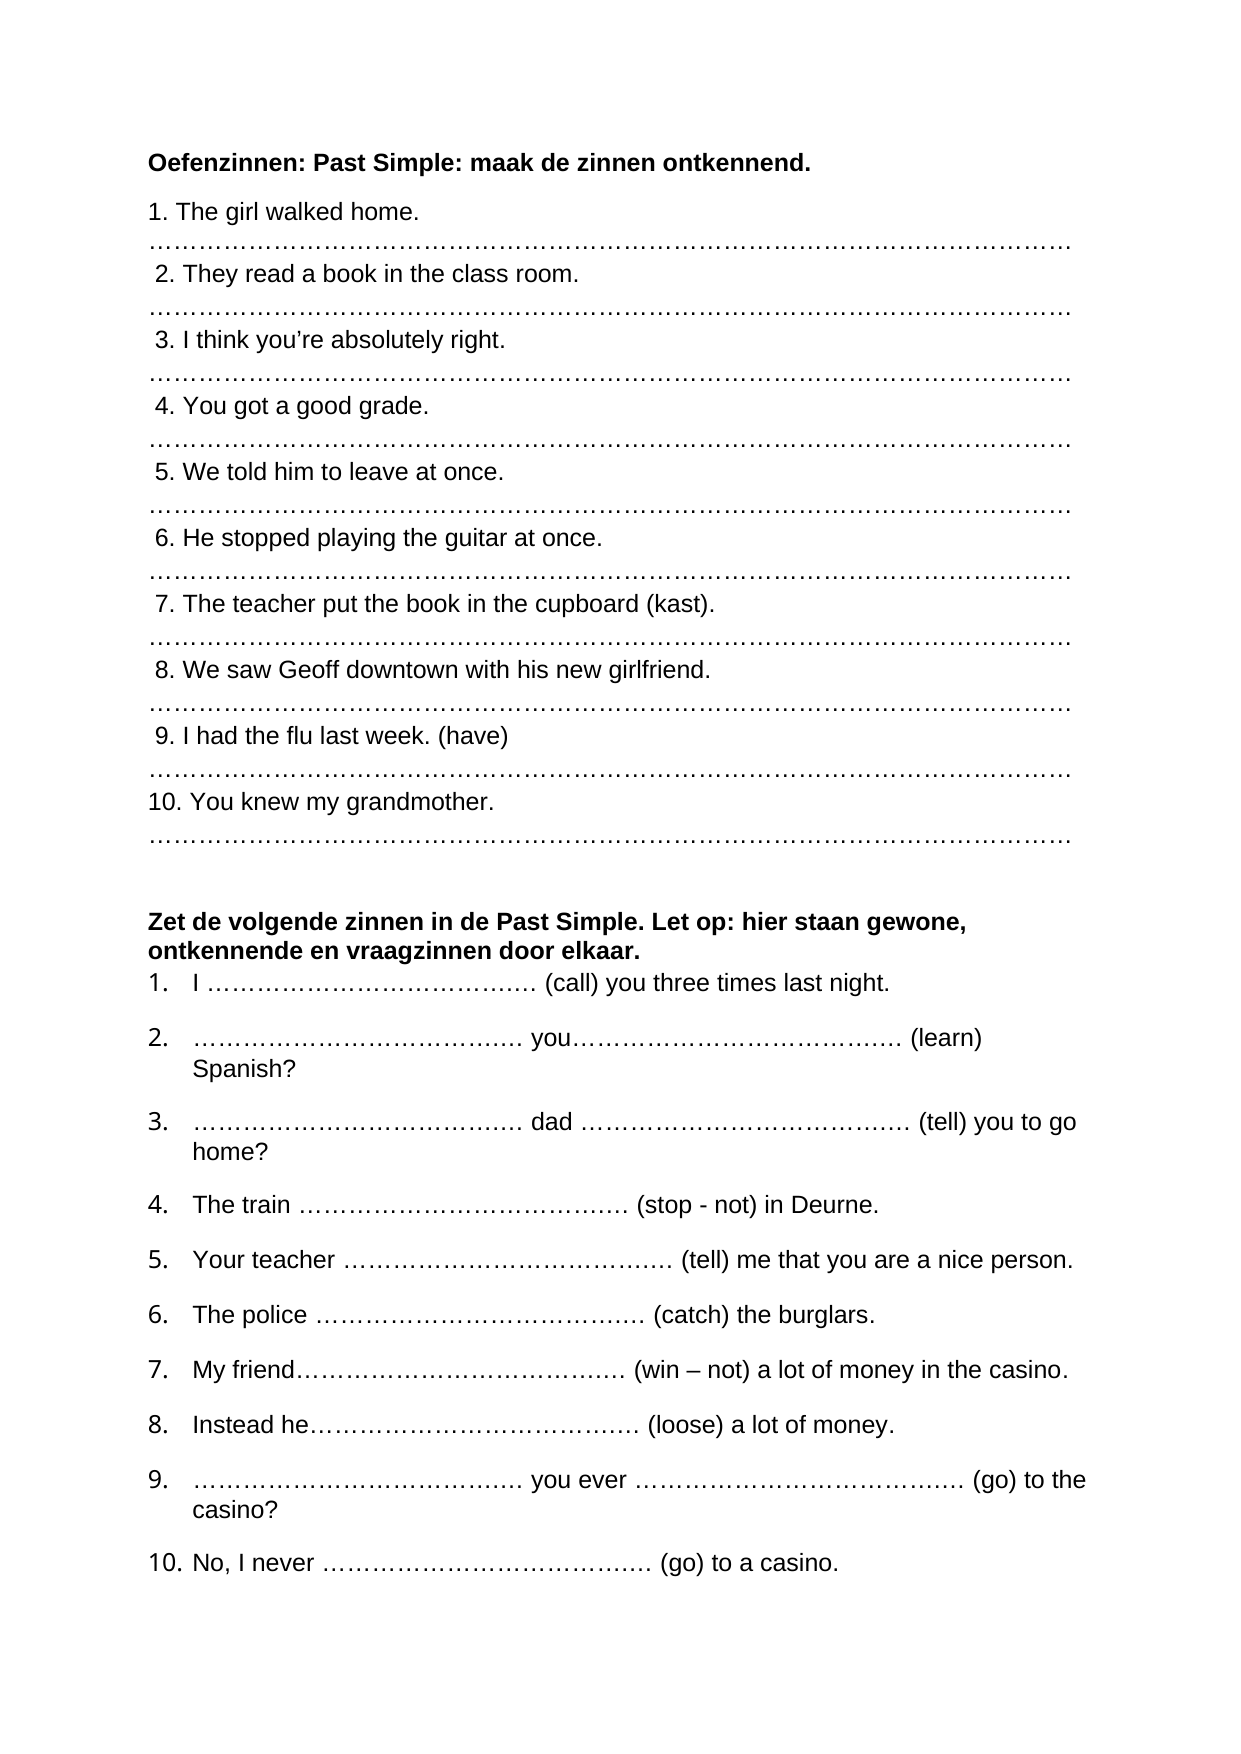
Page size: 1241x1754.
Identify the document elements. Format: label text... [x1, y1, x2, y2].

text 7. The teacher put the book in the cupboard (kast). [148, 589, 1093, 618]
text ………………………………………………………………………………………………… [148, 226, 1093, 255]
text ………………………………………………………………………………………………… [148, 622, 1093, 651]
text 10. You knew my grandmother. [148, 787, 1093, 816]
text ………………………………………………………………………………………………… [148, 292, 1093, 321]
list Your teacher ……………………………….… (tell) me that you are a nice person. [148, 1242, 1093, 1276]
text Oefenzinnen: Past Simple: maak de zinnen ontkennend. [148, 148, 1093, 176]
text 4. You got a good grade. [148, 391, 1093, 420]
text ………………………………………………………………………………………………… [148, 490, 1093, 519]
text ………………………………………………………………………………………………… [148, 424, 1093, 453]
list I ……………………………….… (call) you three times last night. [148, 965, 1093, 999]
text ………………………………………………………………………………………………… [148, 820, 1093, 849]
text 1. The girl walked home. [148, 197, 1093, 226]
text 6. He stopped playing the guitar at once. [148, 523, 1093, 552]
text 3. I think you’re absolutely right. [148, 325, 1093, 354]
text 5. We told him to leave at once. [148, 457, 1093, 486]
text ………………………………………………………………………………………………… [148, 754, 1093, 783]
text 9. I had the flu last week. (have) [148, 721, 1093, 750]
list No, I never ……………………………….… (go) to a casino. [148, 1545, 1093, 1579]
list ……………………………….… you ever ……………………………….… (go) to the casino? [148, 1461, 1093, 1524]
list The police ……………………………….… (catch) the burglars. [148, 1297, 1093, 1331]
text ………………………………………………………………………………………………… [148, 358, 1093, 387]
text Zet de volgende zinnen in de Past Simple. Let op: hier staan gewone, ontkennende en vraagzinnen door elkaar. [148, 907, 1093, 965]
text 8. We saw Geoff downtown with his new girlfriend. [148, 655, 1093, 684]
list ……………………………….… you……………………………….… (learn) Spanish? [148, 1019, 1093, 1082]
list ……………………………….… dad ……………………………….… (tell) you to go home? [148, 1103, 1093, 1166]
list The train ……………………………….… (stop - not) in Deurne. [148, 1187, 1093, 1221]
text ………………………………………………………………………………………………… [148, 556, 1093, 585]
text ………………………………………………………………………………………………… [148, 688, 1093, 717]
list Instead he……………………………….… (loose) a lot of money. [148, 1406, 1093, 1441]
list My friend……………………………….… (win – not) a lot of money in the casino. [148, 1352, 1093, 1386]
text 2. They read a book in the class room. [148, 259, 1093, 288]
